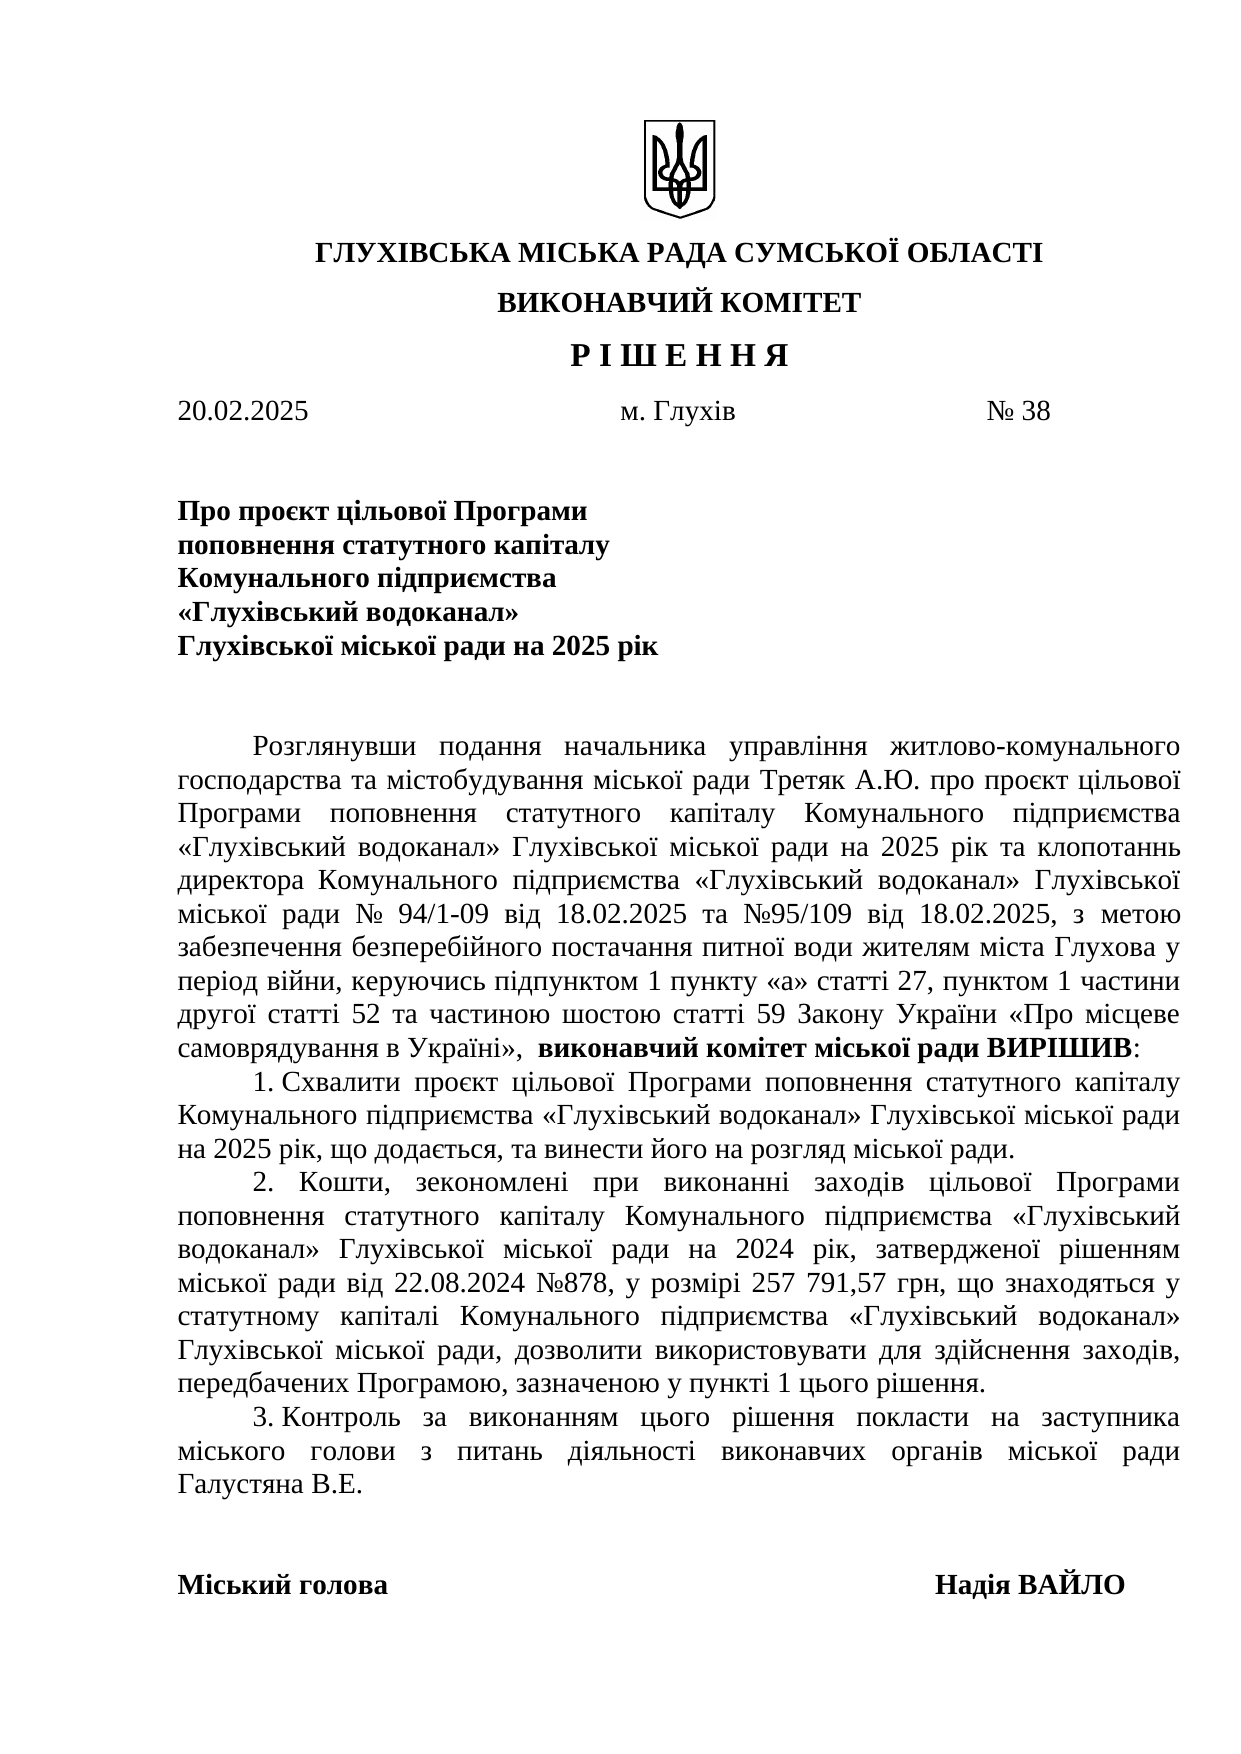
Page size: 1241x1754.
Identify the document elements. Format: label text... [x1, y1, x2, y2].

text 1. Схвалити проєкт цільової Програми поповнення статутного капіталу Комунального підприємства «Глухівський водоканал» Глухівської міської ради на 2025 рік, що додається, та винести його на розгляд міської ради. [177, 1064, 1181, 1164]
text 20.02.2025 м. Глухів № 38 [177, 393, 1181, 426]
text Про проєкт цільової Програми поповнення статутного капіталу Комунального підприємства «Глухівський водоканал» Глухівської міської ради на 2025 рік [177, 493, 664, 661]
text 3. Контроль за виконанням цього рішення покласти на заступника міського голови з питань діяльності виконавчих органів міської ради Галустяна В.Е. [177, 1399, 1181, 1500]
text Міський голова Надія ВАЙЛО [177, 1567, 1181, 1600]
text ГЛУХІВСЬКА МІСЬКА РАДА СУМСЬКОЇ ОБЛАСТІ [177, 235, 1181, 268]
text 2. Кошти, зекономлені при виконанні заходів цільової Програми поповнення статутного капіталу Комунального підприємства «Глухівський водоканал» Глухівської міської ради на 2024 рік, затвердженої рішенням міської ради від 22.08.2024 №878, у розмірі 257 791,57 грн, що знаходяться у статутному капіталі Комунального підприємства «Глухівський водоканал» Глухівської міської ради, дозволити використовувати для здійснення заходів, передбачених Програмою, зазначеною у пункті 1 цього рішення. [177, 1164, 1181, 1399]
text ВИКОНАВЧИЙ КОМІТЕТ [177, 285, 1181, 318]
picture [641, 118, 718, 221]
text Розглянувши подання начальника управління житлово-комунального господарства та містобудування міської ради Третяк А.Ю. про проєкт цільової Програми поповнення статутного капіталу Комунального підприємства «Глухівський водоканал» Глухівської міської ради на 2025 рік та клопотаннь директора Комунального підприємства «Глухівський водоканал» Глухівської міської ради № 94/1-09 від 18.02.2025 та №95/109 від 18.02.2025, з метою забезпечення безперебійного постачання питної води жителям міста Глухова у період війни, керуючись підпунктом 1 пункту «а» статті 27, пунктом 1 частини другої статті 52 та частиною шостою статті 59 Закону України «Про місцеве самоврядування в Україні», виконавчий комітет міської ради ВИРІШИВ: [177, 728, 1181, 1064]
text Р І Ш Е Н Н Я [177, 335, 1181, 374]
